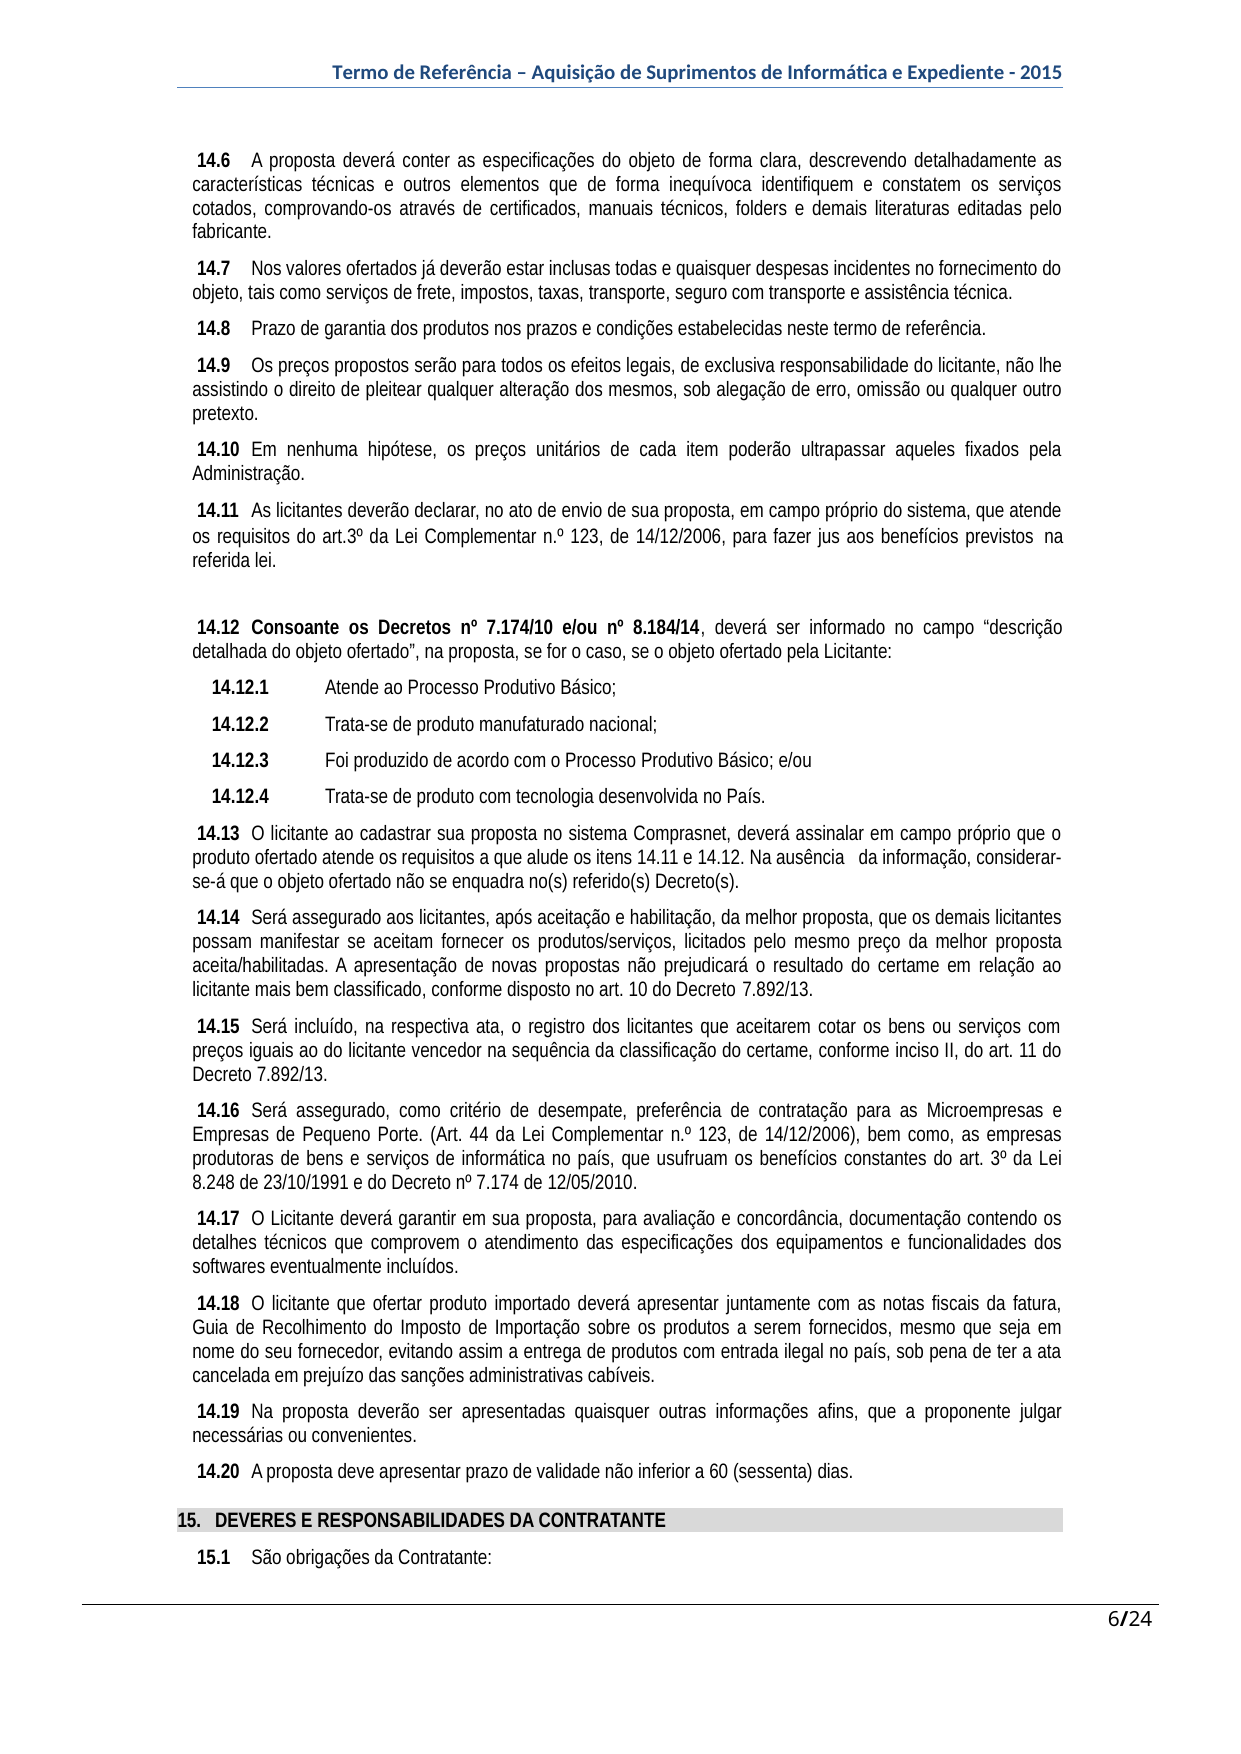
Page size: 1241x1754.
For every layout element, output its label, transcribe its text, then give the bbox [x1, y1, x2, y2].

text Os preços propostos serão para todos os efeitos legais, de exclusiva responsabilidade do licitante, não lhe assistindo o direito de pleitear qualquer alteração dos mesmos, sob alegação de erro, omissão ou qualquer outro pretexto. [192, 353, 1063, 425]
text O Licitante deverá garantir em sua proposta, para avaliação e concordância, documentação contendo os detalhes técnicos que comprovem o atendimento das especificações dos equipamentos e funcionalidades dos softwares eventualmente incluídos. [192, 1206, 1063, 1278]
text Prazo de garantia dos produtos nos prazos e condições estabelecidas neste termo de referência. [192, 316, 1063, 340]
text Em nenhuma hipótese, os preços unitários de cada item poderão ultrapassar aqueles fixados pela Administração. [192, 437, 1063, 485]
text Na proposta deverão ser apresentadas quaisquer outras informações afins, que a proponente julgar necessárias ou convenientes. [192, 1399, 1063, 1447]
text Consoante os Decretos nº 7.174/10 e/ou nº 8.184/14, deverá ser informado no campo “descrição detalhada do objeto ofertado”, na proposta, se for o caso, se o objeto ofertado pela Licitante: [192, 614, 1063, 662]
text Será assegurado, como critério de desempate, preferência de contratação para as Microempresas e Empresas de Pequeno Porte. (Art. 44 da Lei Complementar n.º 123, de 14/12/2006), bem como, as empresas produtoras de bens e serviços de informática no país, que usufruam os benefícios constantes do art. 3º da Lei 8.248 de 23/10/1991 e do Decreto nº 7.174 de 12/05/2010. [192, 1098, 1063, 1194]
text Será assegurado aos licitantes, após aceitação e habilitação, da melhor proposta, que os demais licitantes possam manifestar se aceitam fornecer os produtos/serviços, licitados pelo mesmo preço da melhor proposta aceita/habilitadas. A apresentação de novas propostas não prejudicará o resultado do certame em relação ao licitante mais bem classificado, conforme disposto no art. 10 do Decreto 7.892/13. [192, 905, 1063, 1001]
text O licitante ao cadastrar sua proposta no sistema Comprasnet, deverá assinalar em campo próprio que o produto ofertado atende os requisitos a que alude os itens 14.11 e 14.12. Na ausência da informação, considerar-se-á que o objeto ofertado não se enquadra no(s) referido(s) Decreto(s). [192, 821, 1063, 893]
text O licitante que ofertar produto importado deverá apresentar juntamente com as notas fiscais da fatura, Guia de Recolhimento do Imposto de Importação sobre os produtos a serem fornecidos, mesmo que seja em nome do seu fornecedor, evitando assim a entrega de produtos com entrada ilegal no país, sob pena de ter a ata cancelada em prejuízo das sanções administrativas cabíveis. [192, 1291, 1063, 1387]
text Será incluído, na respectiva ata, o registro dos licitantes que aceitarem cotar os bens ou serviços com preços iguais ao do licitante vencedor na sequência da classificação do certame, conforme inciso II, do art. 11 do Decreto 7.892/13. [192, 1014, 1063, 1086]
text Nos valores ofertados já deverão estar inclusas todas e quaisquer despesas incidentes no fornecimento do objeto, tais como serviços de frete, impostos, taxas, transporte, seguro com transporte e assistência técnica. [192, 256, 1063, 304]
text Atende ao Processo Produtivo Básico; [207, 675, 1063, 699]
text Trata-se de produto manufaturado nacional; [207, 711, 1063, 735]
text A proposta deverá conter as especificações do objeto de forma clara, descrevendo detalhadamente as características técnicas e outros elementos que de forma inequívoca identifiquem e constatem os serviços cotados, comprovando-os através de certificados, manuais técnicos, folders e demais literaturas editadas pelo fabricante. [192, 148, 1063, 243]
text DEVERES E RESPONSABILIDADES DA CONTRATANTE [177, 1508, 1063, 1532]
text A proposta deve apresentar prazo de validade não inferior a 60 (sessenta) dias. [192, 1459, 1063, 1483]
text Trata-se de produto com tecnologia desenvolvida no País. [207, 784, 1063, 808]
text São obrigações da Contratante: [192, 1545, 1063, 1569]
text As licitantes deverão declarar, no ato de envio de sua proposta, em campo próprio do sistema, que atende os requisitos do art.3º da Lei Complementar n.º 123, de 14/12/2006, para fazer jus aos benefícios previstos na referida lei. [192, 498, 1063, 572]
text Foi produzido de acordo com o Processo Produtivo Básico; e/ou [207, 748, 1063, 772]
